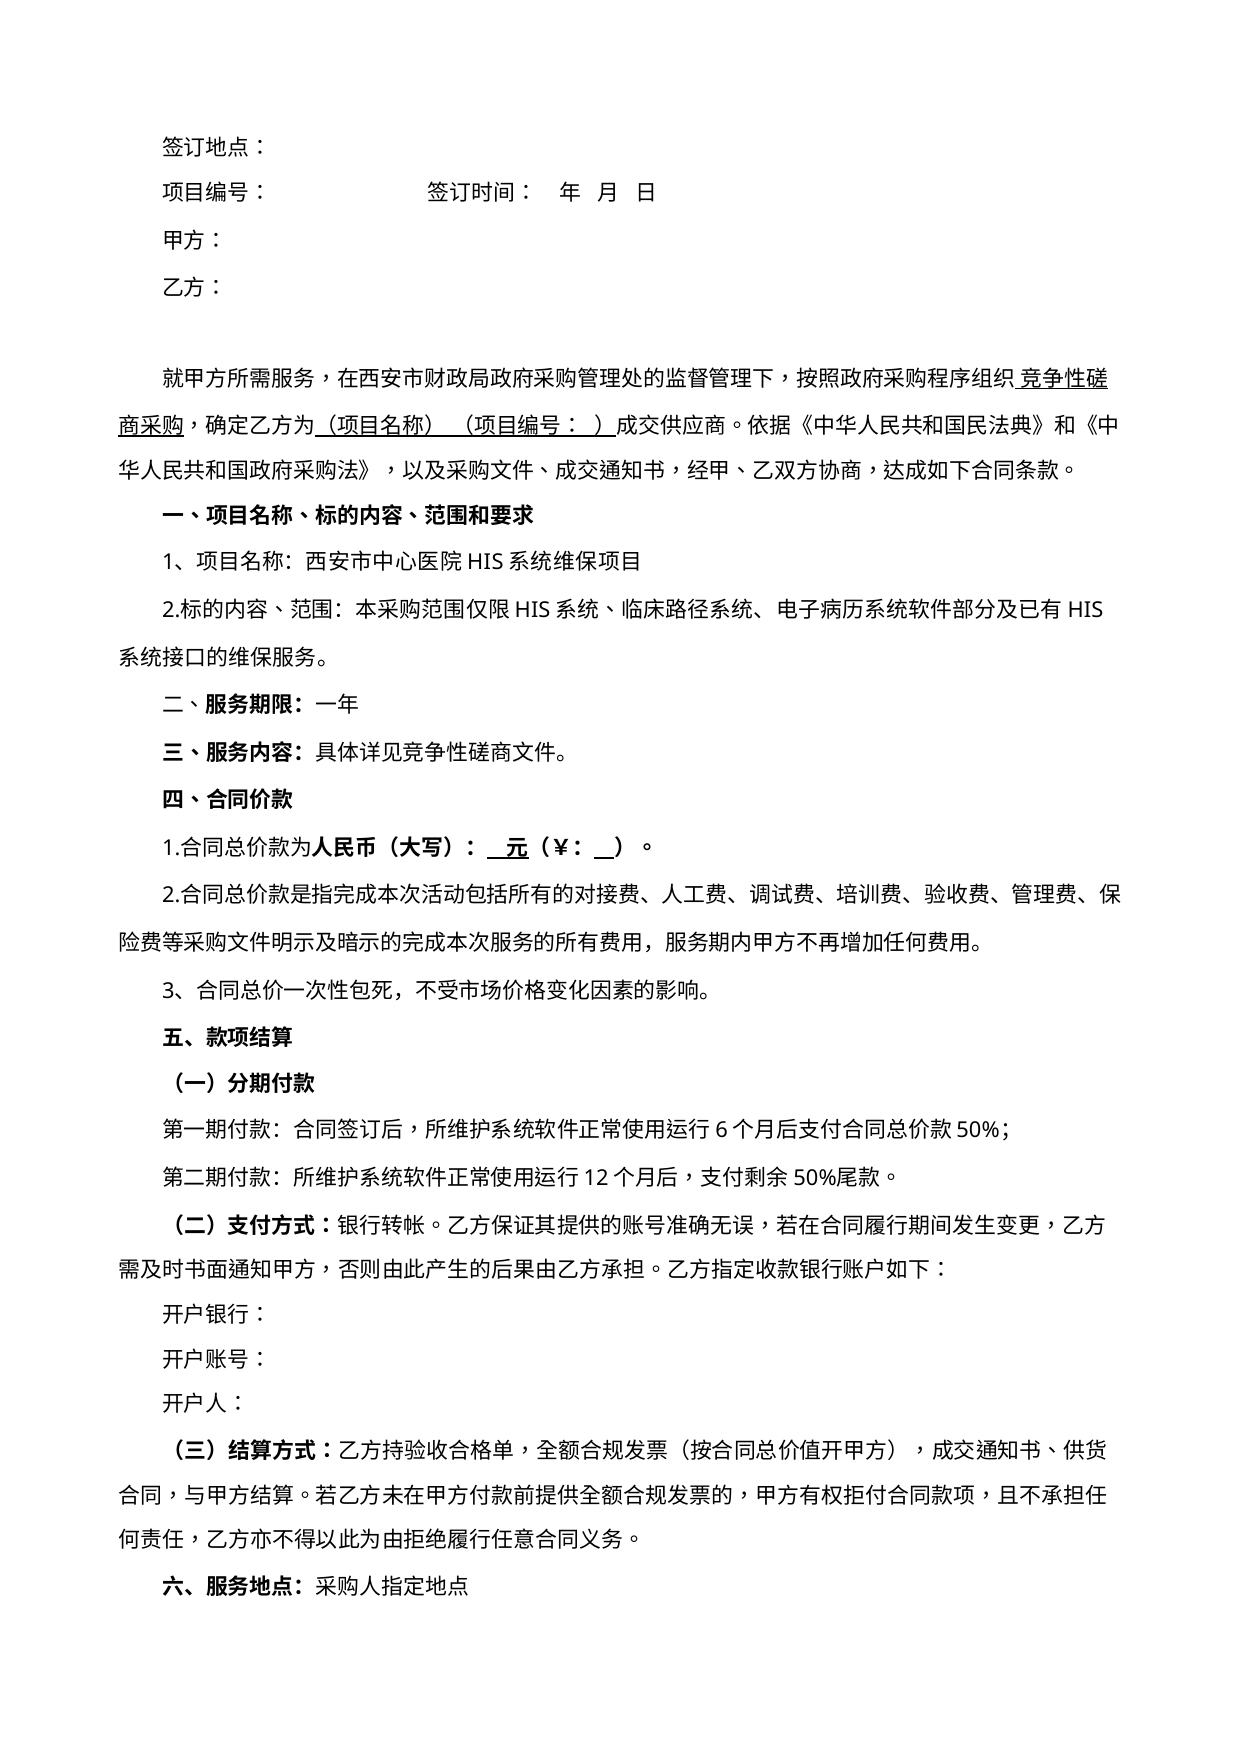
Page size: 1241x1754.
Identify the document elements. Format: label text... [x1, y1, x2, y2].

list （三）结算方式：乙方持验收合格单，全额合规发票（按合同总价值开甲方），成交通知书、供货合同，与甲方结算。若乙方未在甲方付款前提供全额合规发票的，甲方有权拒付合同款项，且不承担任何责任，乙方亦不得以此为由拒绝履行任意合同义务。 [118, 1433, 1122, 1554]
text 开户银行： [118, 1299, 1122, 1329]
text 六、服务地点：采购人指定地点 [118, 1569, 1122, 1601]
text 开户账号： [118, 1344, 1122, 1373]
text 开户人： [118, 1388, 1122, 1418]
text 2.标的内容、范围：本采购范围仅限HIS系统、临床路径系统、电子病历系统软件部分及已有HIS系统接口的维保服务。 [118, 592, 1122, 671]
text （一）分期付款 [118, 1068, 1122, 1097]
text 三、服务内容：具体详见竞争性磋商文件。 [118, 735, 1122, 766]
list 第二期付款：所维护系统软件正常使用运行12个月后，支付剩余50%尾款。 [118, 1160, 1122, 1192]
list 二、服务期限：一年 [118, 687, 1122, 719]
text 四、合同价款 [118, 782, 1122, 814]
text 乙方： [118, 270, 1122, 302]
text 1.合同总价款为人民币（大写）： 元（￥： ）。 [118, 830, 1122, 862]
text （二）支付方式：银行转帐。乙方保证其提供的账号准确无误，若在合同履行期间发生变更，乙方需及时书面通知甲方，否则由此产生的后果由乙方承担。乙方指定收款银行账户如下： [118, 1208, 1122, 1284]
list 3、合同总价一次性包死，不受市场价格变化因素的影响。 [118, 973, 1122, 1004]
text 就甲方所需服务，在西安市财政局政府采购管理处的监督管理下，按照政府采购程序组织 竞争性磋商采购，确定乙方为（项目名称） （项目编号： ）成交供应商。依据《中华人民共和国民法典》和《中华人民共和国政府采购法》，以及采购文件、成交通知书，经甲、乙双方协商，达成如下合同条款。 [118, 363, 1122, 485]
text 签订地点： [118, 129, 1122, 161]
text 甲方： [118, 223, 1122, 254]
list 2.合同总价款是指完成本次活动包括所有的对接费、人工费、调试费、培训费、验收费、管理费、保险费等采购文件明示及暗示的完成本次服务的所有费用，服务期内甲方不再增加任何费用。 [118, 877, 1122, 957]
text 项目编号： 签订时间： 年 月 日 [118, 177, 1122, 207]
list 第一期付款：合同签订后，所维护系统软件正常使用运行6个月后支付合同总价款50%； [118, 1112, 1122, 1144]
text 一、项目名称、标的内容、范围和要求 [118, 499, 1122, 529]
text 1、项目名称：西安市中心医院HIS系统维保项目 [118, 544, 1122, 576]
text 五、款项结算 [118, 1020, 1122, 1052]
